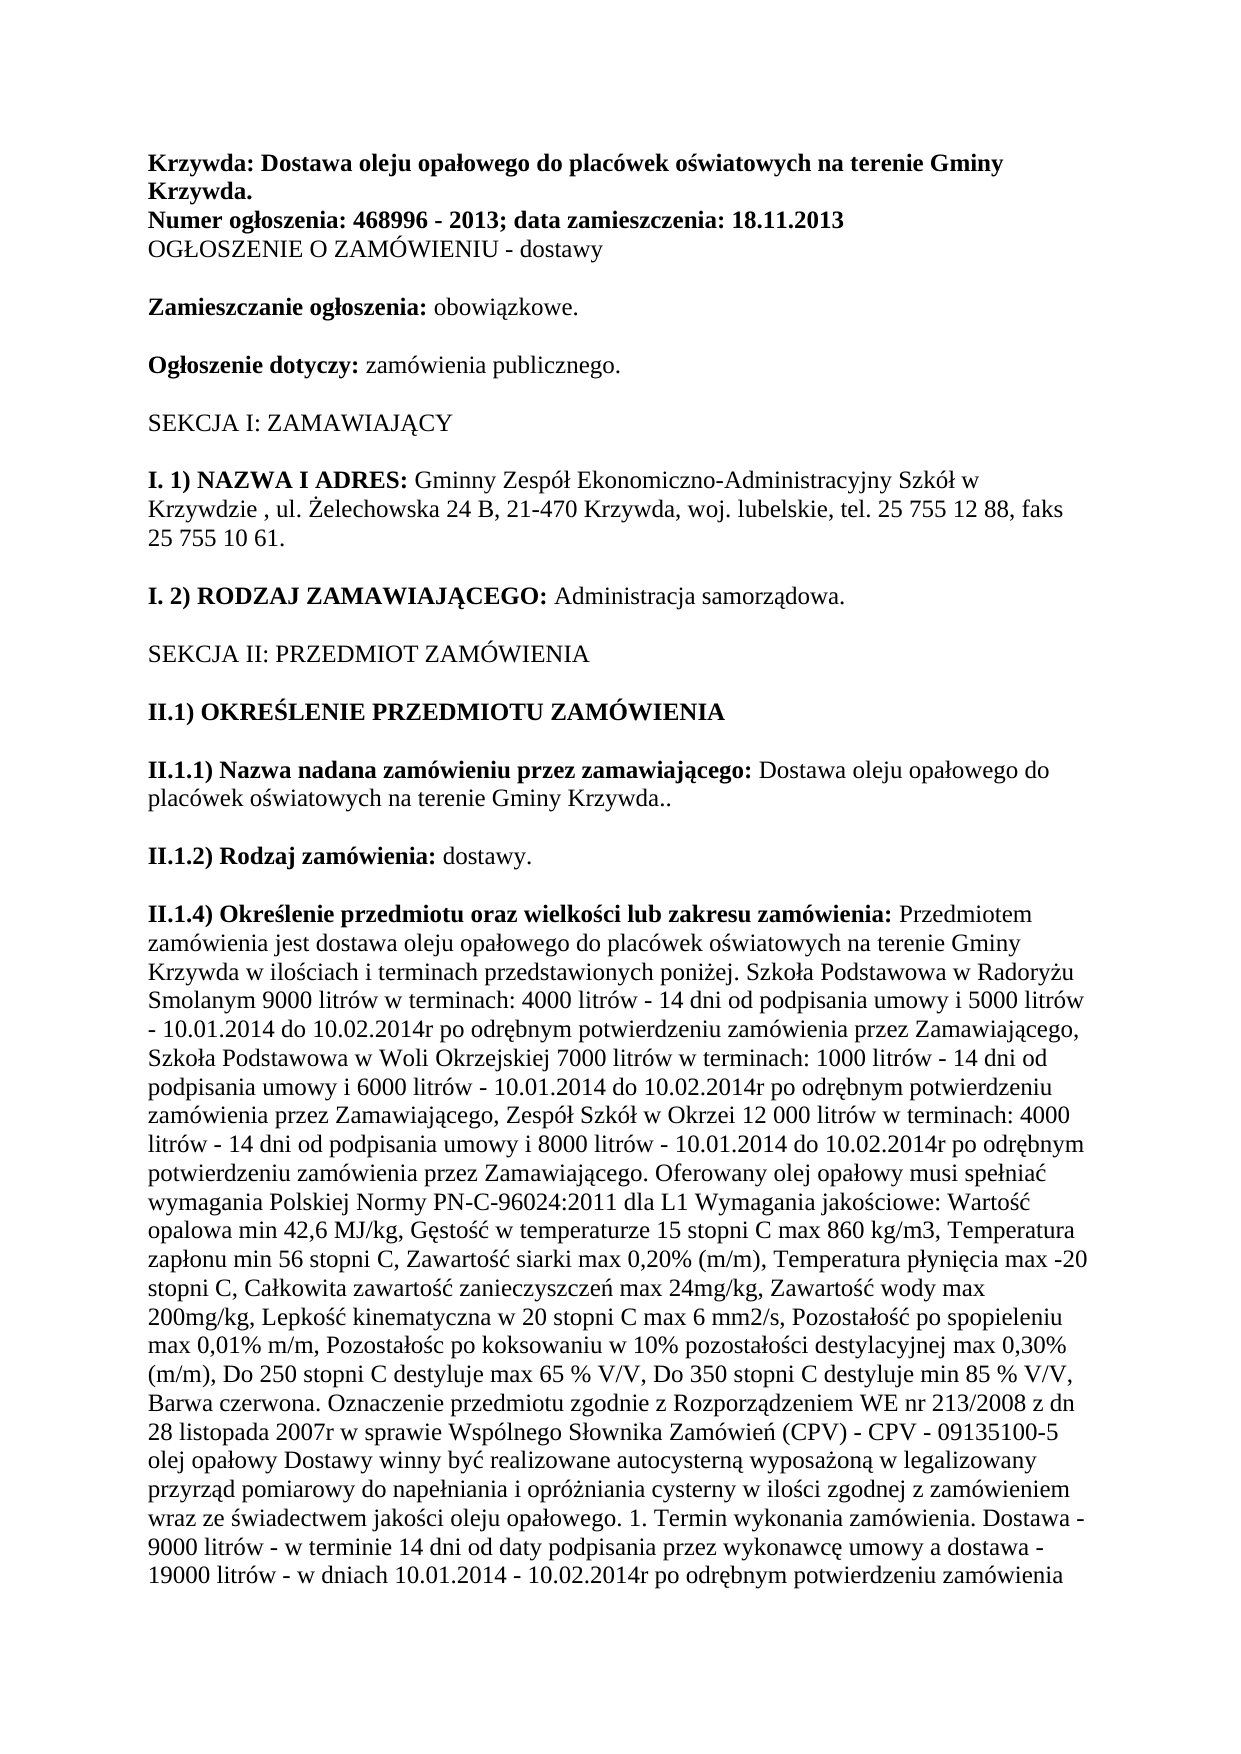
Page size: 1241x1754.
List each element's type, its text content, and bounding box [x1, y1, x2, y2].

text II.1) OKREŚLENIE PRZEDMIOTU ZAMÓWIENIA [148, 697, 1093, 726]
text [148, 899, 1093, 1589]
text I. 2) RODZAJ ZAMAWIAJĄCEGO: Administracja samorządowa. [148, 581, 1093, 610]
text Ogłoszenie dotyczy: zamówienia publicznego. [148, 350, 1093, 378]
text Zamieszczanie ogłoszenia: obowiązkowe. [148, 292, 1093, 321]
text I. 1) NAZWA I ADRES: Gminny Zespół Ekonomiczno-Administracyjny Szkół w Krzywdzie , ul. Żelechowska 24 B, 21-470 Krzywda, woj. lubelskie, tel. 25 755 12 88, faks 25 755 10 61. [148, 466, 1093, 552]
text II.1.1) Nazwa nadana zamówieniu przez zamawiającego: Dostawa oleju opałowego do placówek oświatowych na terenie Gminy Krzywda.. [148, 755, 1093, 812]
text Krzywda: Dostawa oleju opałowego do placówek oświatowych na terenie Gminy Krzywda. Numer ogłoszenia: 468996 - 2013; data zamieszczenia: 18.11.2013 OGŁOSZENIE O ZAMÓWIENIU - dostawy [148, 148, 1093, 263]
text SEKCJA II: PRZEDMIOT ZAMÓWIENIA [148, 639, 1093, 668]
text SEKCJA I: ZAMAWIAJĄCY [148, 408, 1093, 436]
text II.1.2) Rodzaj zamówienia: dostawy. [148, 841, 1093, 870]
